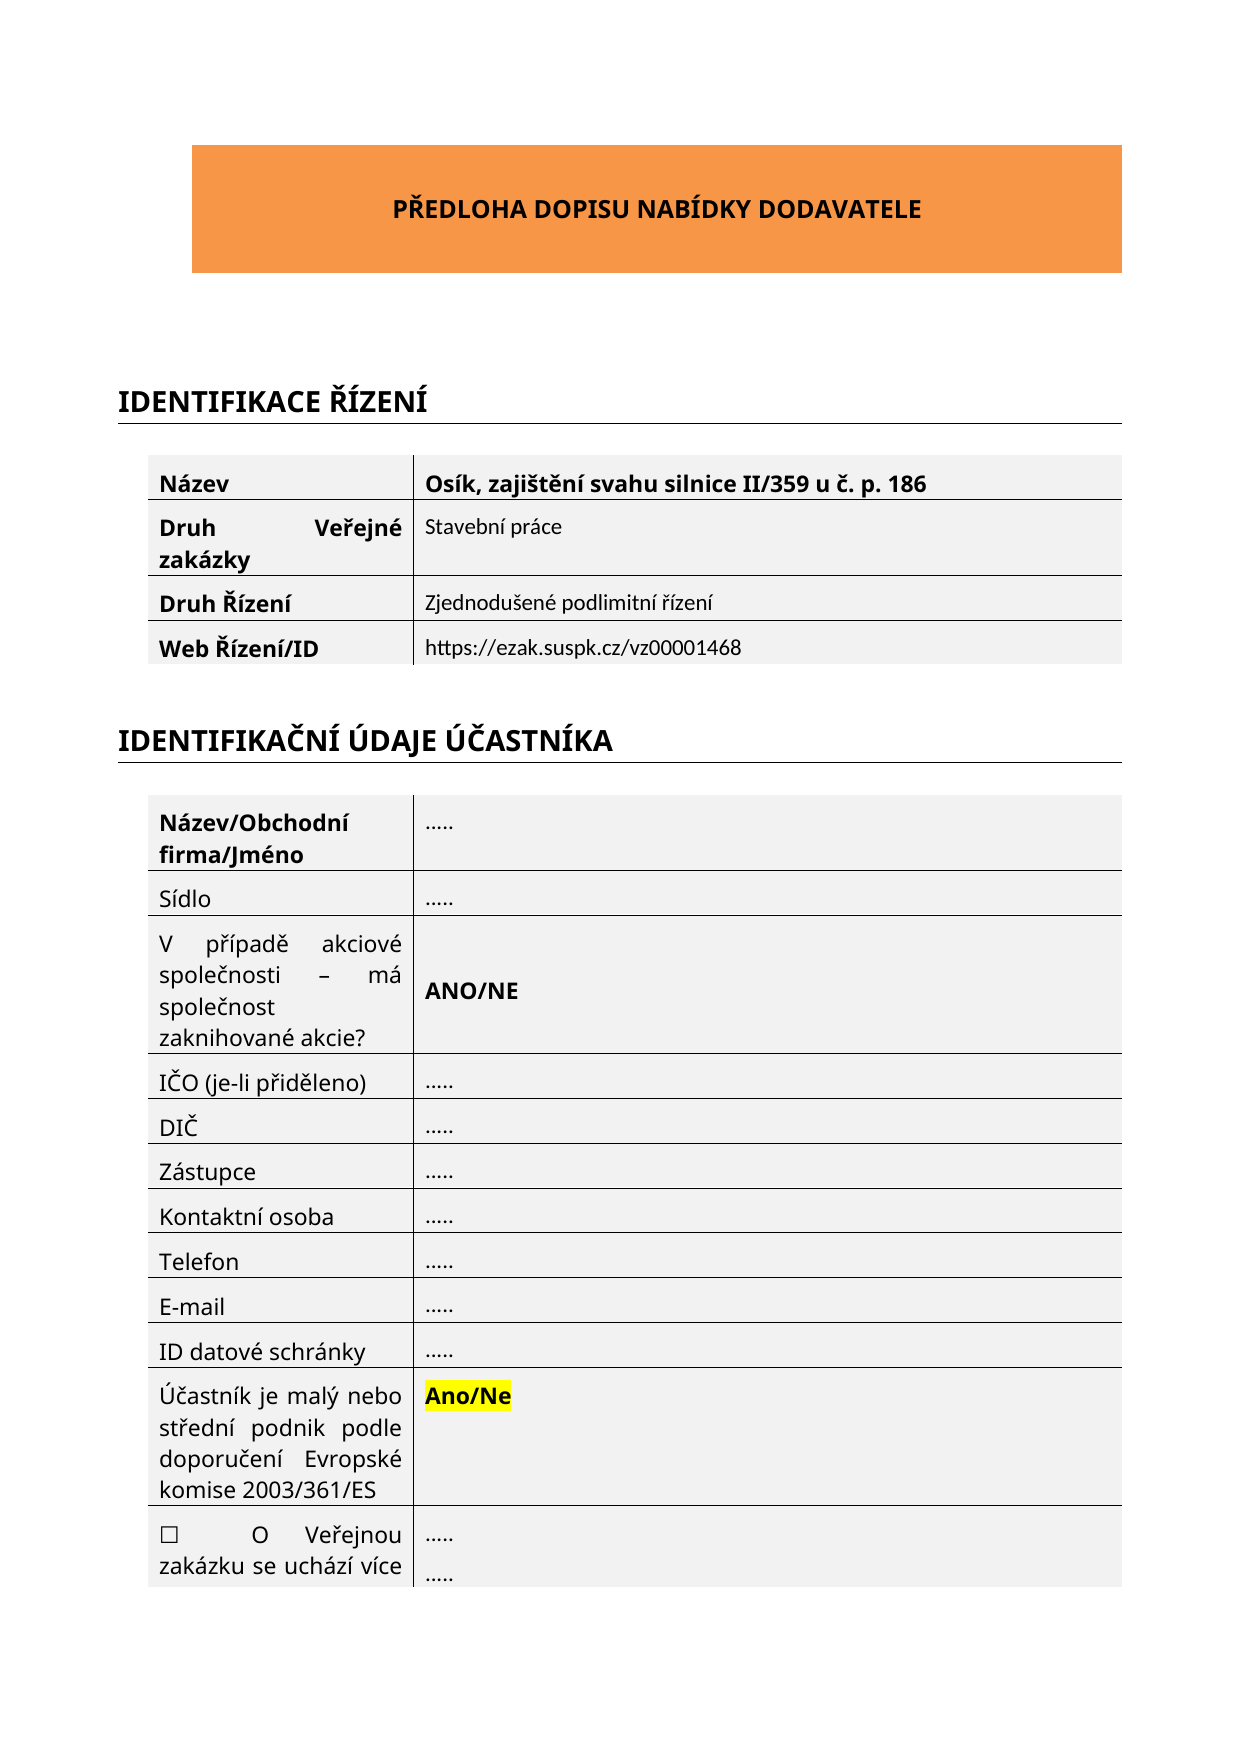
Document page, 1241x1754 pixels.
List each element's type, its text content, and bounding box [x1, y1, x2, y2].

table_header Název/Obchodní firma/Jméno [148, 795, 413, 870]
list IDENTIFIKAČNÍ ÚDAJE Účastníka [118, 721, 1122, 762]
table_header Název [148, 455, 413, 499]
table_cell Telefon [148, 1233, 413, 1277]
table_cell Účastník je malý nebo střední podnik podle doporučení Evropské komise 2003/361/ES [148, 1368, 413, 1505]
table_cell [414, 1506, 1122, 1587]
table_cell ID datové schránky [148, 1323, 413, 1367]
table_cell ANO/NE [414, 916, 1122, 1053]
table_header Osík, zajištění svahu silnice II/359 u č. p. 186 [414, 455, 1122, 499]
table_cell DIČ [148, 1099, 413, 1143]
table_cell V případě akciové společnosti – má společnost zaknihované akcie? [148, 916, 413, 1053]
table_cell Druh Veřejné zakázky [148, 500, 413, 575]
table_cell Druh Řízení [148, 576, 413, 620]
table_cell Ano/Ne [414, 1368, 1122, 1505]
table_cell Sídlo [148, 871, 413, 914]
table_cell IČO (je-li přiděleno) [148, 1054, 413, 1098]
table_cell E-mail [148, 1278, 413, 1322]
table_cell Zástupce [148, 1144, 413, 1187]
text PŘEDLOHA DOPISU NABÍDKY DODAVATELE [192, 192, 1122, 226]
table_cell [148, 1506, 413, 1587]
table_cell Kontaktní osoba [148, 1189, 413, 1232]
table_cell Web Řízení/ID [148, 621, 413, 664]
list IDENTIFIKACE ŘÍZENÍ [118, 381, 1122, 423]
